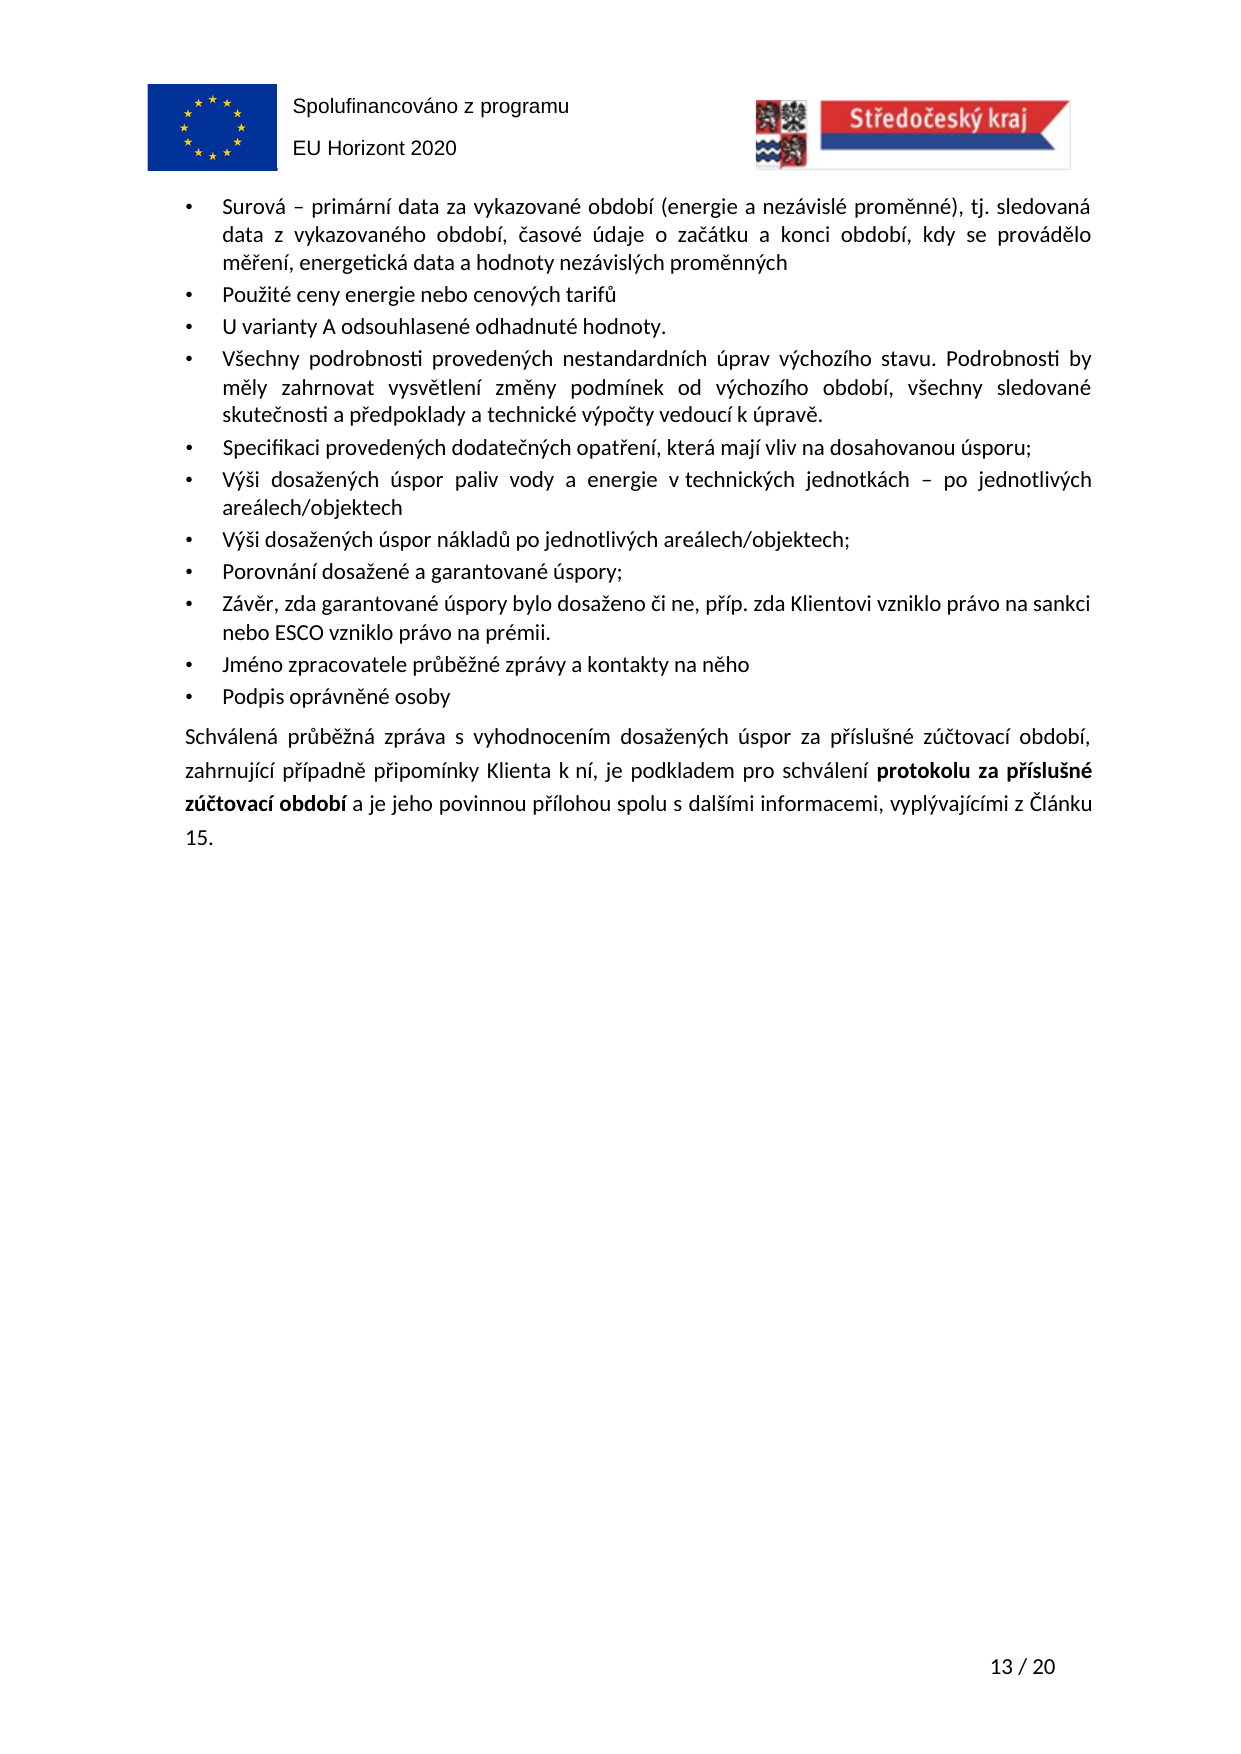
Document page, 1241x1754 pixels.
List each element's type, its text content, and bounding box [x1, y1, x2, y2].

text Schválená průběžná zpráva s vyhodnocením dosažených úspor za příslušné zúčtovací období, zahrnující případně připomínky Klienta k ní, je podkladem pro schválení protokolu za příslušné zúčtovací období a je jeho povinnou přílohou spolu s dalšími informacemi, vyplývajícími z Článku 15. [185, 722, 1093, 851]
picture [147, 84, 278, 171]
list Všechny podrobnosti provedených nestandardních úprav výchozího stavu. Podrobnosti by měly zahrnovat vysvětlení změny podmínek od výchozího období, všechny sledované skutečnosti a předpoklady a technické výpočty vedoucí k úpravě. [185, 344, 1093, 429]
list Použité ceny energie nebo cenových tarifů [185, 280, 1093, 308]
list U varianty A odsouhlasené odhadnuté hodnoty. [185, 312, 1093, 340]
picture [755, 100, 1072, 171]
list Podpis oprávněné osoby [185, 682, 1093, 710]
list Surová – primární data za vykazované období (energie a nezávislé proměnné), tj. sledovaná data z vykazovaného období, časové údaje o začátku a konci období, kdy se provádělo měření, energetická data a hodnoty nezávislých proměnných [185, 192, 1093, 276]
list Jméno zpracovatele průběžné zprávy a kontakty na něho [185, 650, 1093, 678]
list Výši dosažených úspor paliv vody a energie v technických jednotkách – po jednotlivých areálech/objektech [185, 465, 1093, 521]
list Porovnání dosažené a garantované úspory; [185, 557, 1093, 585]
list Výši dosažených úspor nákladů po jednotlivých areálech/objektech; [185, 525, 1093, 553]
list Specifikaci provedených dodatečných opatření, která mají vliv na dosahovanou úsporu; [185, 433, 1093, 461]
list Závěr, zda garantované úspory bylo dosaženo či ne, příp. zda Klientovi vzniklo právo na sankci nebo ESCO vzniklo právo na prémii. [185, 589, 1093, 646]
